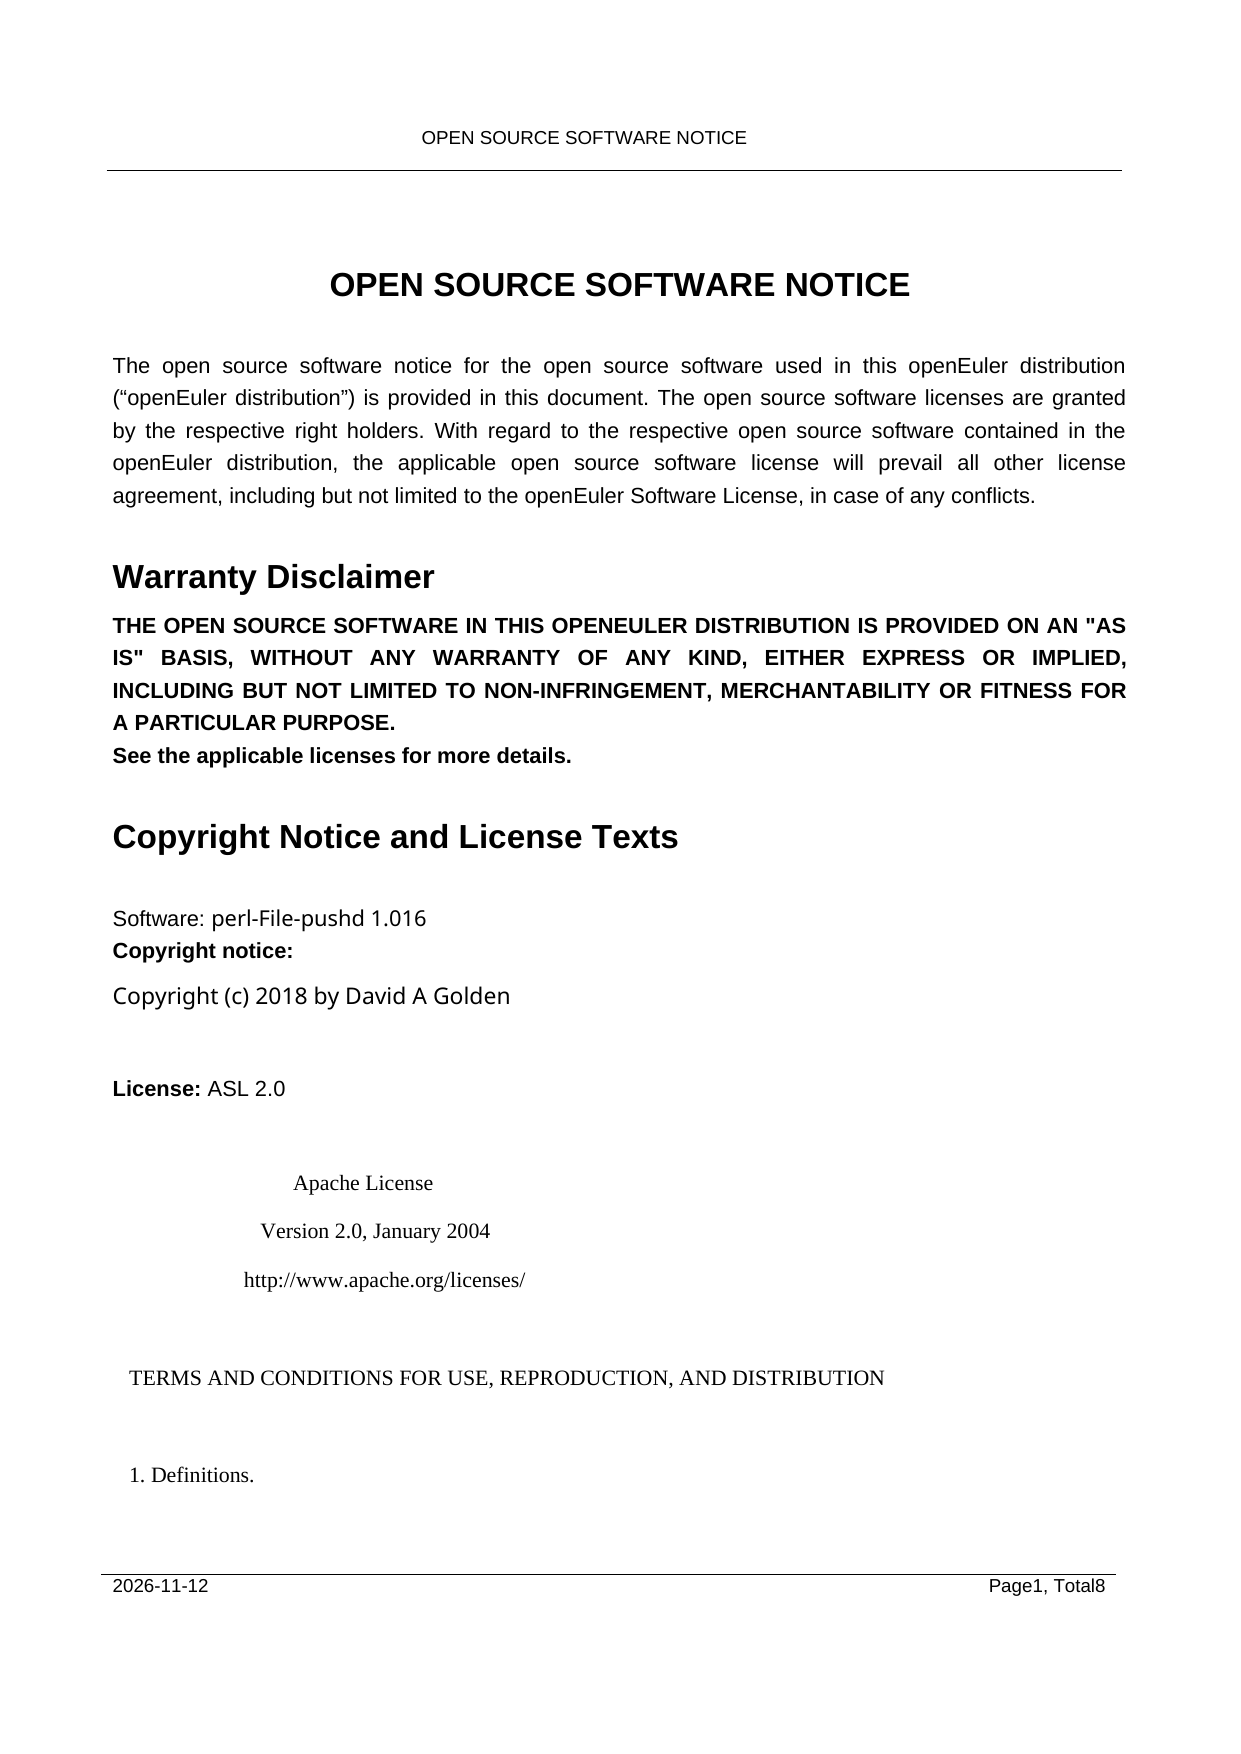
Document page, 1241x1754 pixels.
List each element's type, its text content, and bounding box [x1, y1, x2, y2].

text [112, 1117, 1128, 1491]
text Warranty Disclaimer [112, 544, 1128, 609]
text The open source software notice for the open source software used in this openEuler distribution (“openEuler distribution”) is provided in this document. The open source software licenses are granted by the respective right holders. With regard to the respective open source software contained in the openEuler distribution, the applicable open source software license will prevail all other license agreement, including but not limited to the openEuler Software License, in case of any conflicts. [112, 349, 1128, 511]
text Copyright (c) 2018 by David A Golden [112, 979, 1128, 1012]
text OPEN SOURCE SOFTWARE NOTICE [112, 251, 1128, 316]
text Software: perl-File-pushd 1.016 [112, 901, 1128, 934]
text Copyright Notice and License Texts [112, 804, 1128, 869]
text THE OPEN SOURCE SOFTWARE IN THIS OPENEULER DISTRIBUTION IS PROVIDED ON AN "AS IS" BASIS, WITHOUT ANY WARRANTY OF ANY KIND, EITHER EXPRESS OR IMPLIED, INCLUDING BUT NOT LIMITED TO NON-INFRINGEMENT, MERCHANTABILITY OR FITNESS FOR A PARTICULAR PURPOSE. See the applicable licenses for more details. [112, 609, 1128, 771]
text Copyright notice: [112, 934, 1128, 966]
text License: ASL 2.0 [112, 1072, 1128, 1105]
